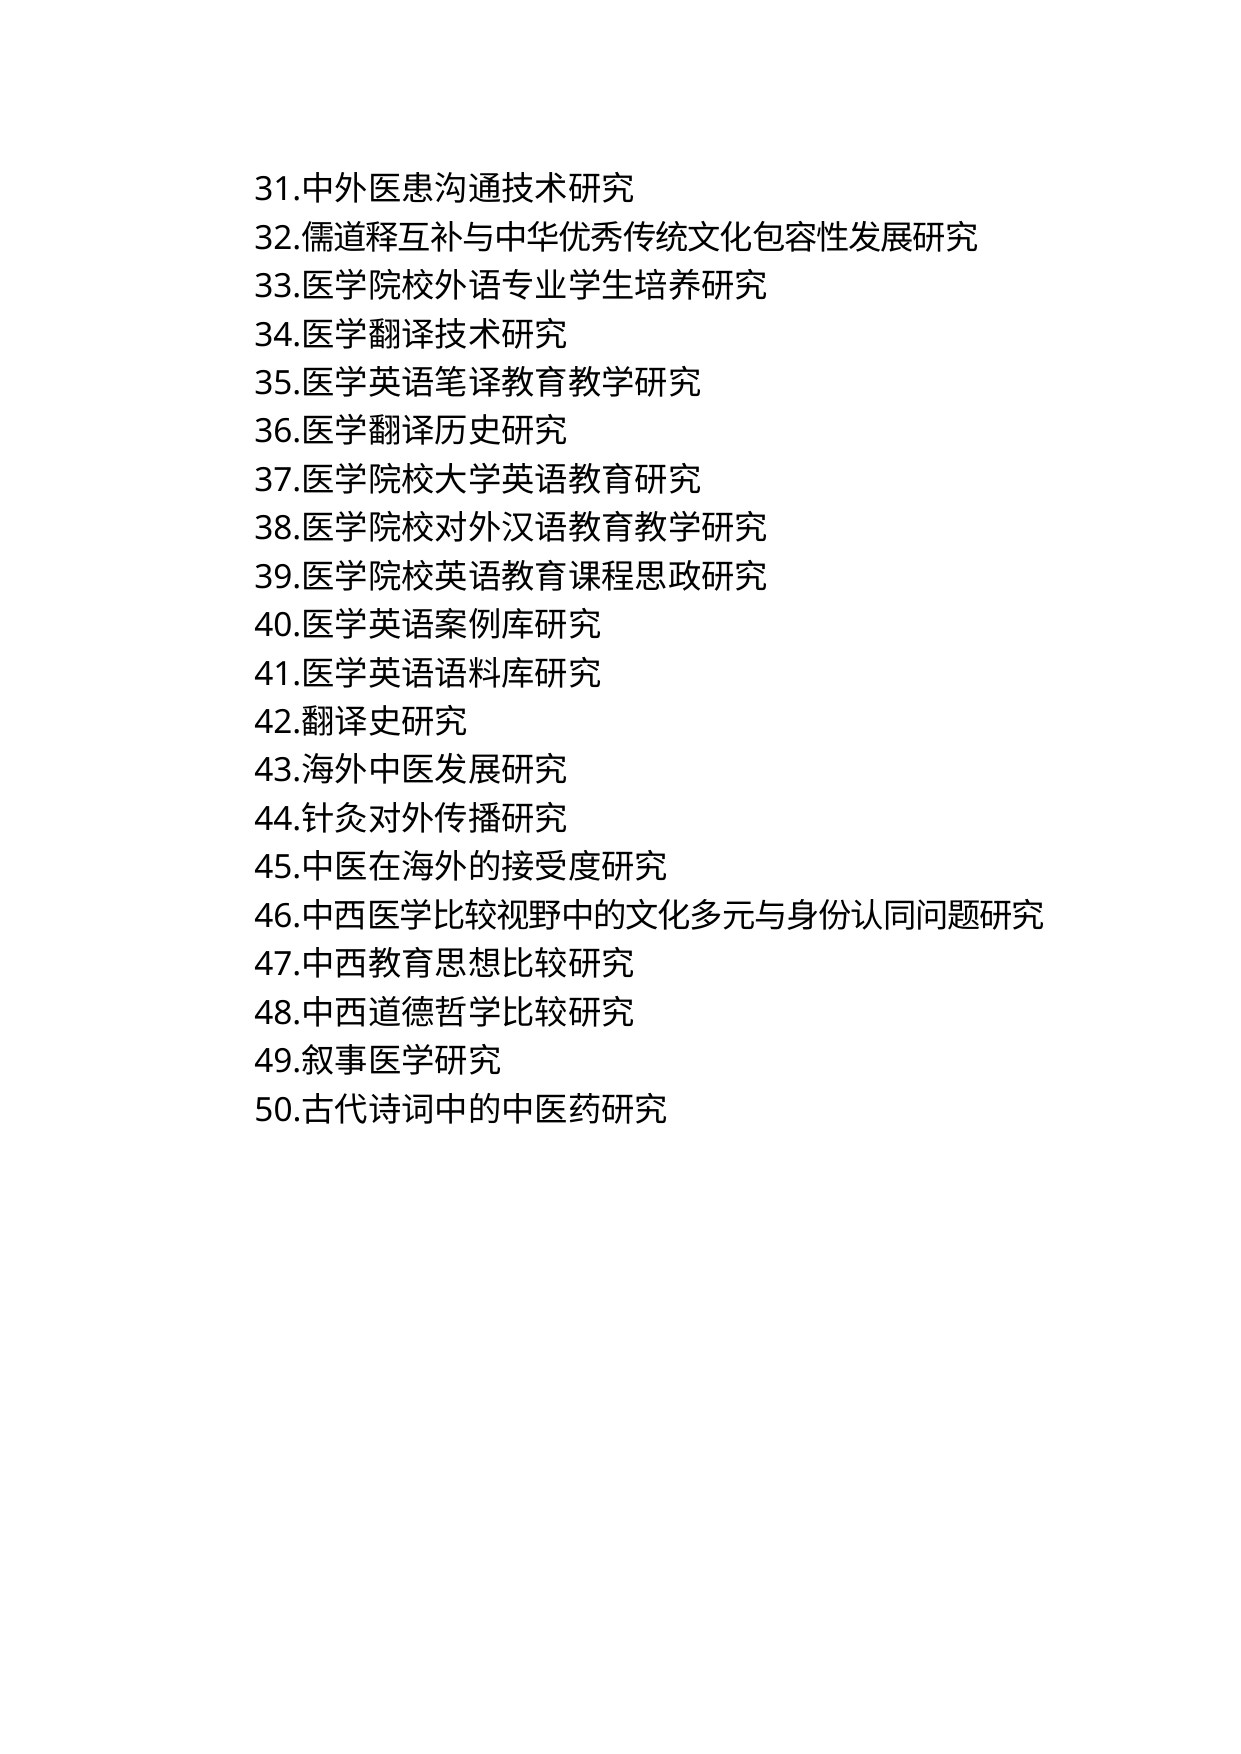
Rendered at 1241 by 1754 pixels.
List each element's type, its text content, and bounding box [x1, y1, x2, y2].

text 37.医学院校大学英语教育研究 [187, 453, 1053, 501]
text 41.医学英语语料库研究 [187, 646, 1053, 695]
text 48.中西道德哲学比较研究 [187, 985, 1053, 1034]
text 46.中西医学比较视野中的文化多元与身份认同问题研究 [187, 888, 1053, 937]
text 32.儒道释互补与中华优秀传统文化包容性发展研究 [187, 210, 1053, 259]
text 42.翻译史研究 [187, 695, 1053, 743]
text 50.古代诗词中的中医药研究 [187, 1082, 1053, 1131]
text 39.医学院校英语教育课程思政研究 [187, 549, 1053, 598]
text 33.医学院校外语专业学生培养研究 [187, 259, 1053, 307]
text 44.针灸对外传播研究 [187, 792, 1053, 840]
text 49.叙事医学研究 [187, 1034, 1053, 1082]
text 34.医学翻译技术研究 [187, 307, 1053, 356]
text 43.海外中医发展研究 [187, 743, 1053, 792]
text 36.医学翻译历史研究 [187, 404, 1053, 453]
text 40.医学英语案例库研究 [187, 598, 1053, 646]
text 45.中医在海外的接受度研究 [187, 840, 1053, 888]
text 38.医学院校对外汉语教育教学研究 [187, 501, 1053, 549]
text 31.中外医患沟通技术研究 [187, 162, 1053, 210]
text 47.中西教育思想比较研究 [187, 937, 1053, 985]
text 35.医学英语笔译教育教学研究 [187, 356, 1053, 404]
